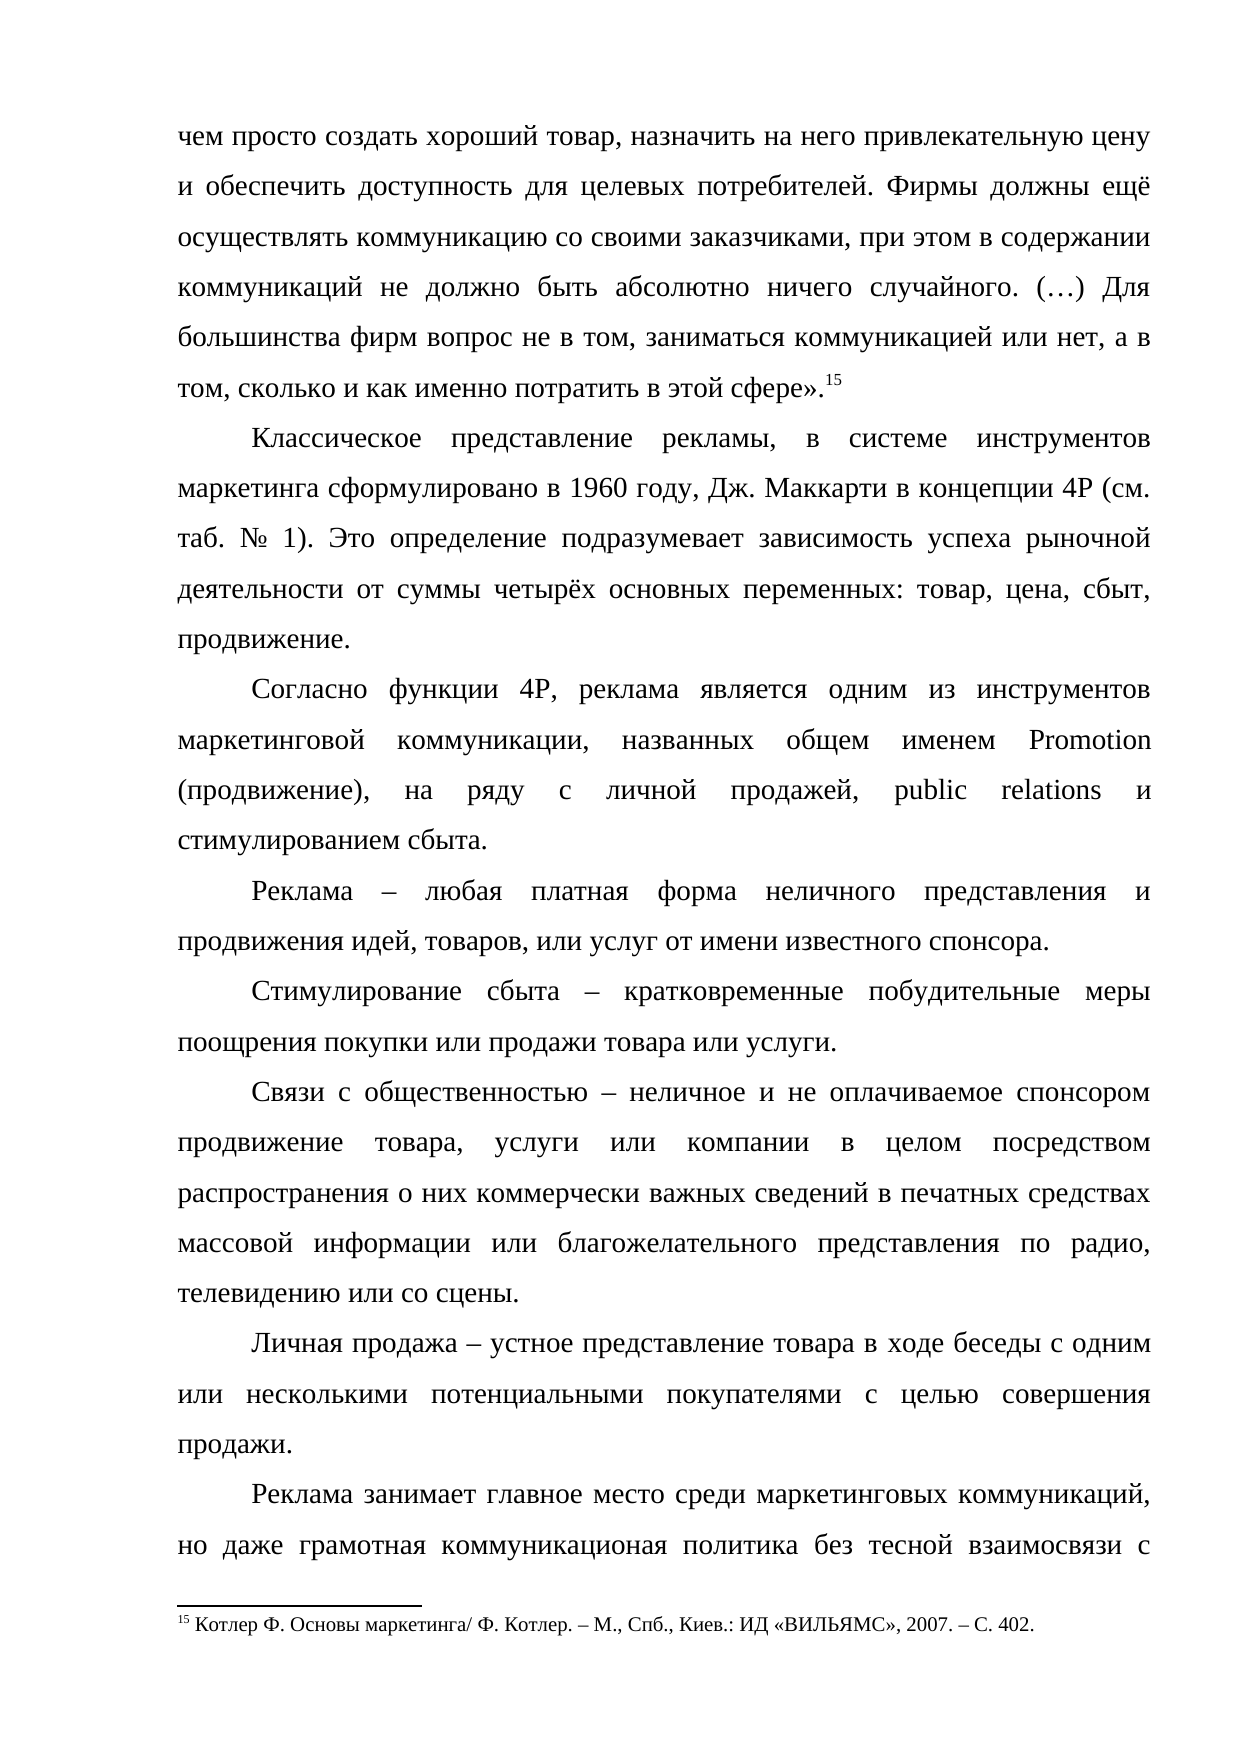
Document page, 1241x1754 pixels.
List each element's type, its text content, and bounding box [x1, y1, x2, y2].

text Стимулирование сбыта – кратковременные побудительные меры поощрения покупки или продажи товара или услуги. [177, 973, 1152, 1057]
text Реклама – любая платная форма неличного представления и продвижения идей, товаров, или услуг от имени известного спонсора. [177, 873, 1152, 957]
text Связи с общественностью – неличное и не оплачиваемое спонсором продвижение товара, услуги или компании в целом посредством распространения о них коммерчески важных сведений в печатных средствах массовой информации или благожелательного представления по радио, телевидению или со сцены. [177, 1074, 1152, 1309]
text Личная продажа – устное представление товара в xоде беседы с одним или несколькими потенциальными покупателями с целью совершения продажи. [177, 1326, 1152, 1460]
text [177, 1477, 1152, 1560]
text Классическое представление рекламы, в системе инструментов маркетинга сформулировано в 1960 году, Дж. Маккарти в концепции 4Р (см. таб. № 1). Это определение подразумевает зависимость успеха рыночной деятельности от суммы четырёх основных переменных: товар, цена, сбыт, продвижение. [177, 420, 1152, 655]
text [177, 118, 1152, 403]
text Согласно функции 4Р, реклама является одним из инструментов маркетинговой коммуникации, названных общем именем Promotion (продвижение), на ряду с личной продажей, public relations и стимулированием сбыта. [177, 672, 1152, 856]
